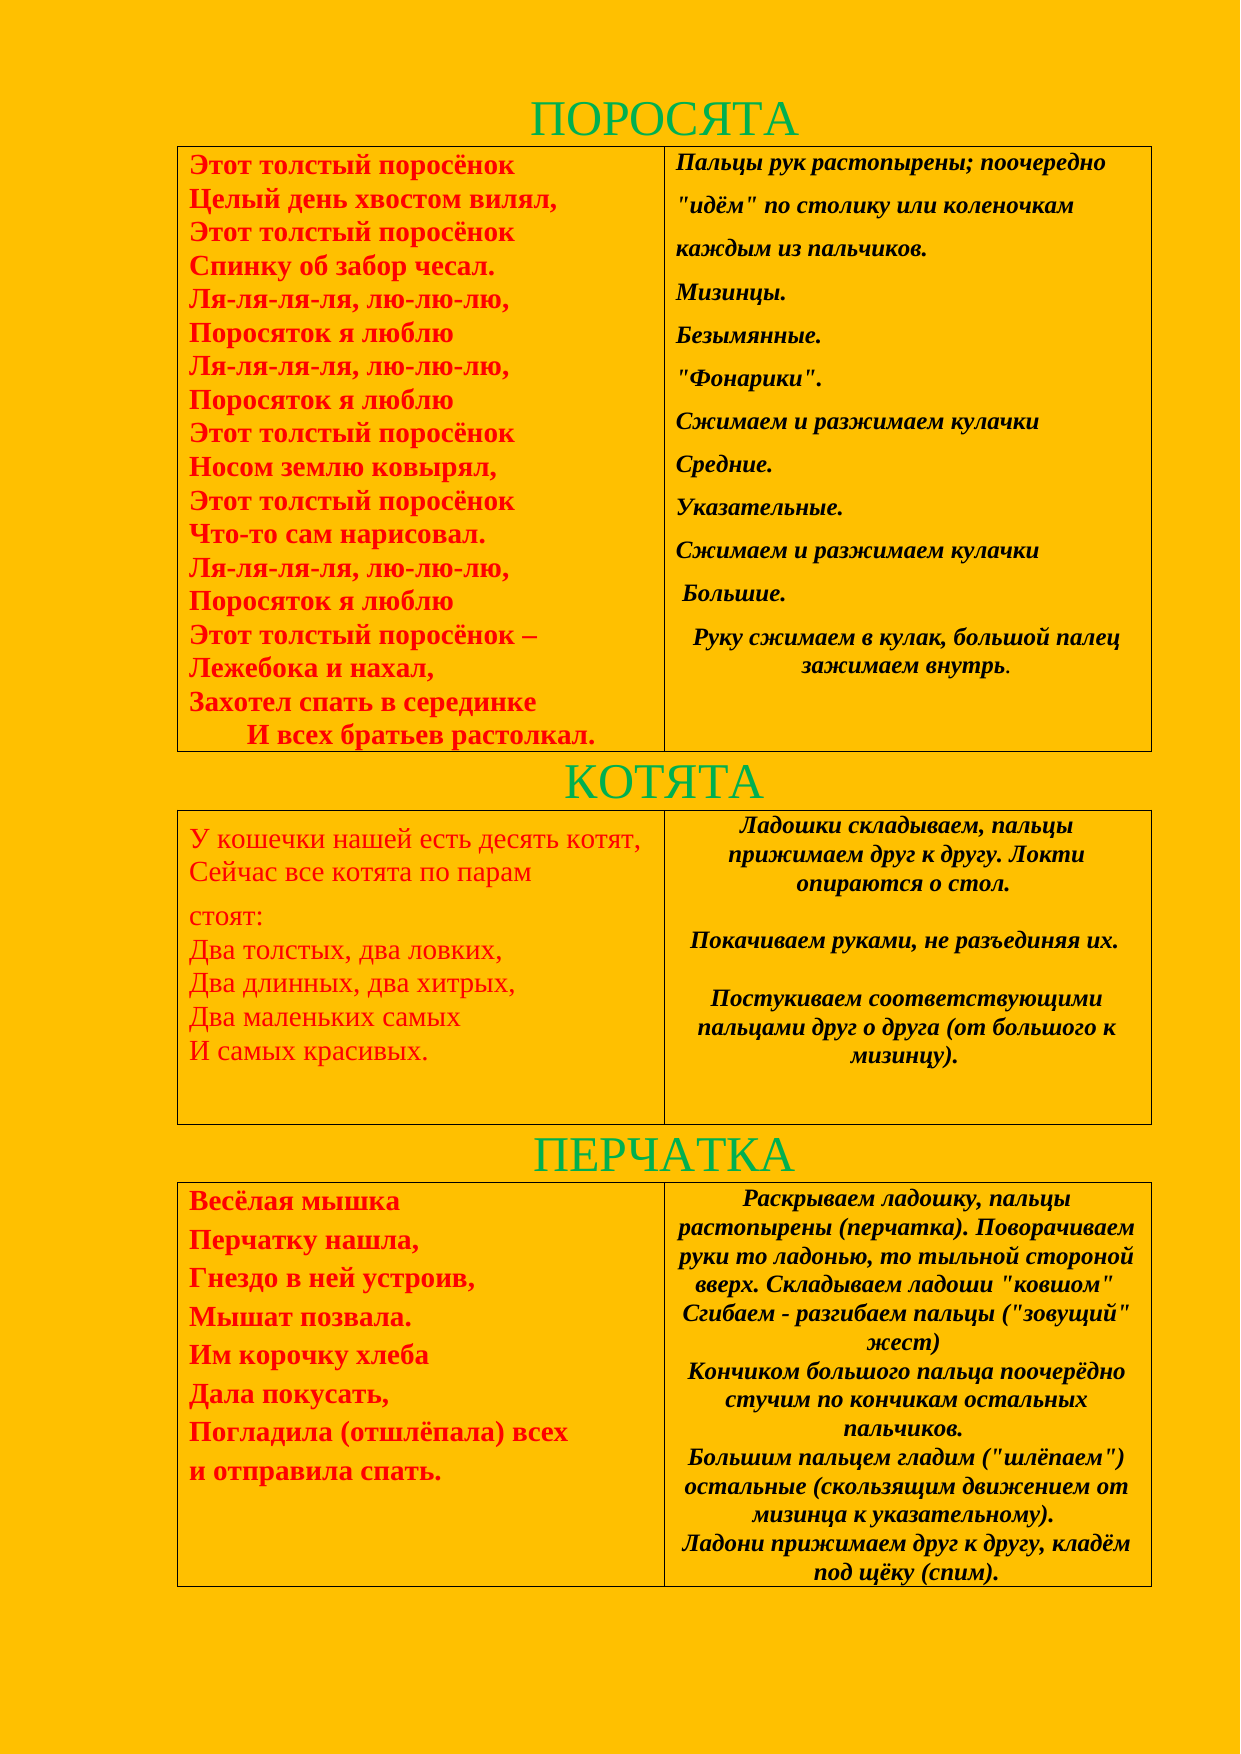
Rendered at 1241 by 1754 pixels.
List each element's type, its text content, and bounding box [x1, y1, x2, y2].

table_header Пальцы рук растопырены; поочередно "идём" по столику или коленочкам каждым из пальчиков. Мизинцы. Безымянные. "Фонарики". Сжимаем и разжимаем кулачки Средние. Указательные. Сжимаем и разжимаем кулачки Большие. Руку сжимаем в кулак, большой палец зажимаем внутрь. [665, 147, 1151, 751]
text ПЕРЧАТКА [177, 1125, 1152, 1182]
table_header Раскрываем ладошку, пальцы растопырены (перчатка). Поворачиваем руки то ладонью, то тыльной стороной вверх. Складываем ладоши "ковшом" Сгибаем - разгибаем пальцы ("зовущий" жест) Кончиком большого пальца поочерёдно стучим по кончикам остальных пальчиков. Большим пальцем гладим ("шлёпаем") остальные (скользящим движением от мизинца к указательному). Ладони прижимаем друг к другу, кладём под щёку (спим). [665, 1183, 1151, 1586]
text КОТЯТА [177, 752, 1152, 809]
table_header Ладошки складываем, пальцы прижимаем друг к другу. Локти опираются о стол. Покачиваем руками, не разъединяя их. Постукиваем соответствующими пальцами друг о друга (от большого к мизинцу). [665, 811, 1151, 1124]
table_header Этот толстый поросёнок Целый день хвостом вилял, Этот толстый поросёнок Спинку об забор чесал. Ля-ля-ля-ля, лю-лю-лю, Поросяток я люблю Ля-ля-ля-ля, лю-лю-лю, Поросяток я люблю Этот толстый поросёнок Носом землю ковырял, Этот толстый поросёнок Что-то сам нарисовал. Ля-ля-ля-ля, лю-лю-лю, Поросяток я люблю Этот толстый поросёнок – Лежебока и нахал, Захотел спать в серединке И всех братьев растолкал. [178, 147, 664, 751]
text ПОРОСЯТА [177, 89, 1152, 146]
table_header Весёлая мышка Перчатку нашла, Гнездо в ней устроив, Мышат позвала. Им корочку хлеба Дала покусать, Погладила (отшлёпала) всех и отправила спать. [178, 1183, 664, 1586]
table_header У кошечки нашей есть десять котят, Сейчас все котята по парам стоят: Два толстых, два ловких, Два длинных, два хитрых, Два маленьких самых И самых красивых. [178, 811, 664, 1124]
